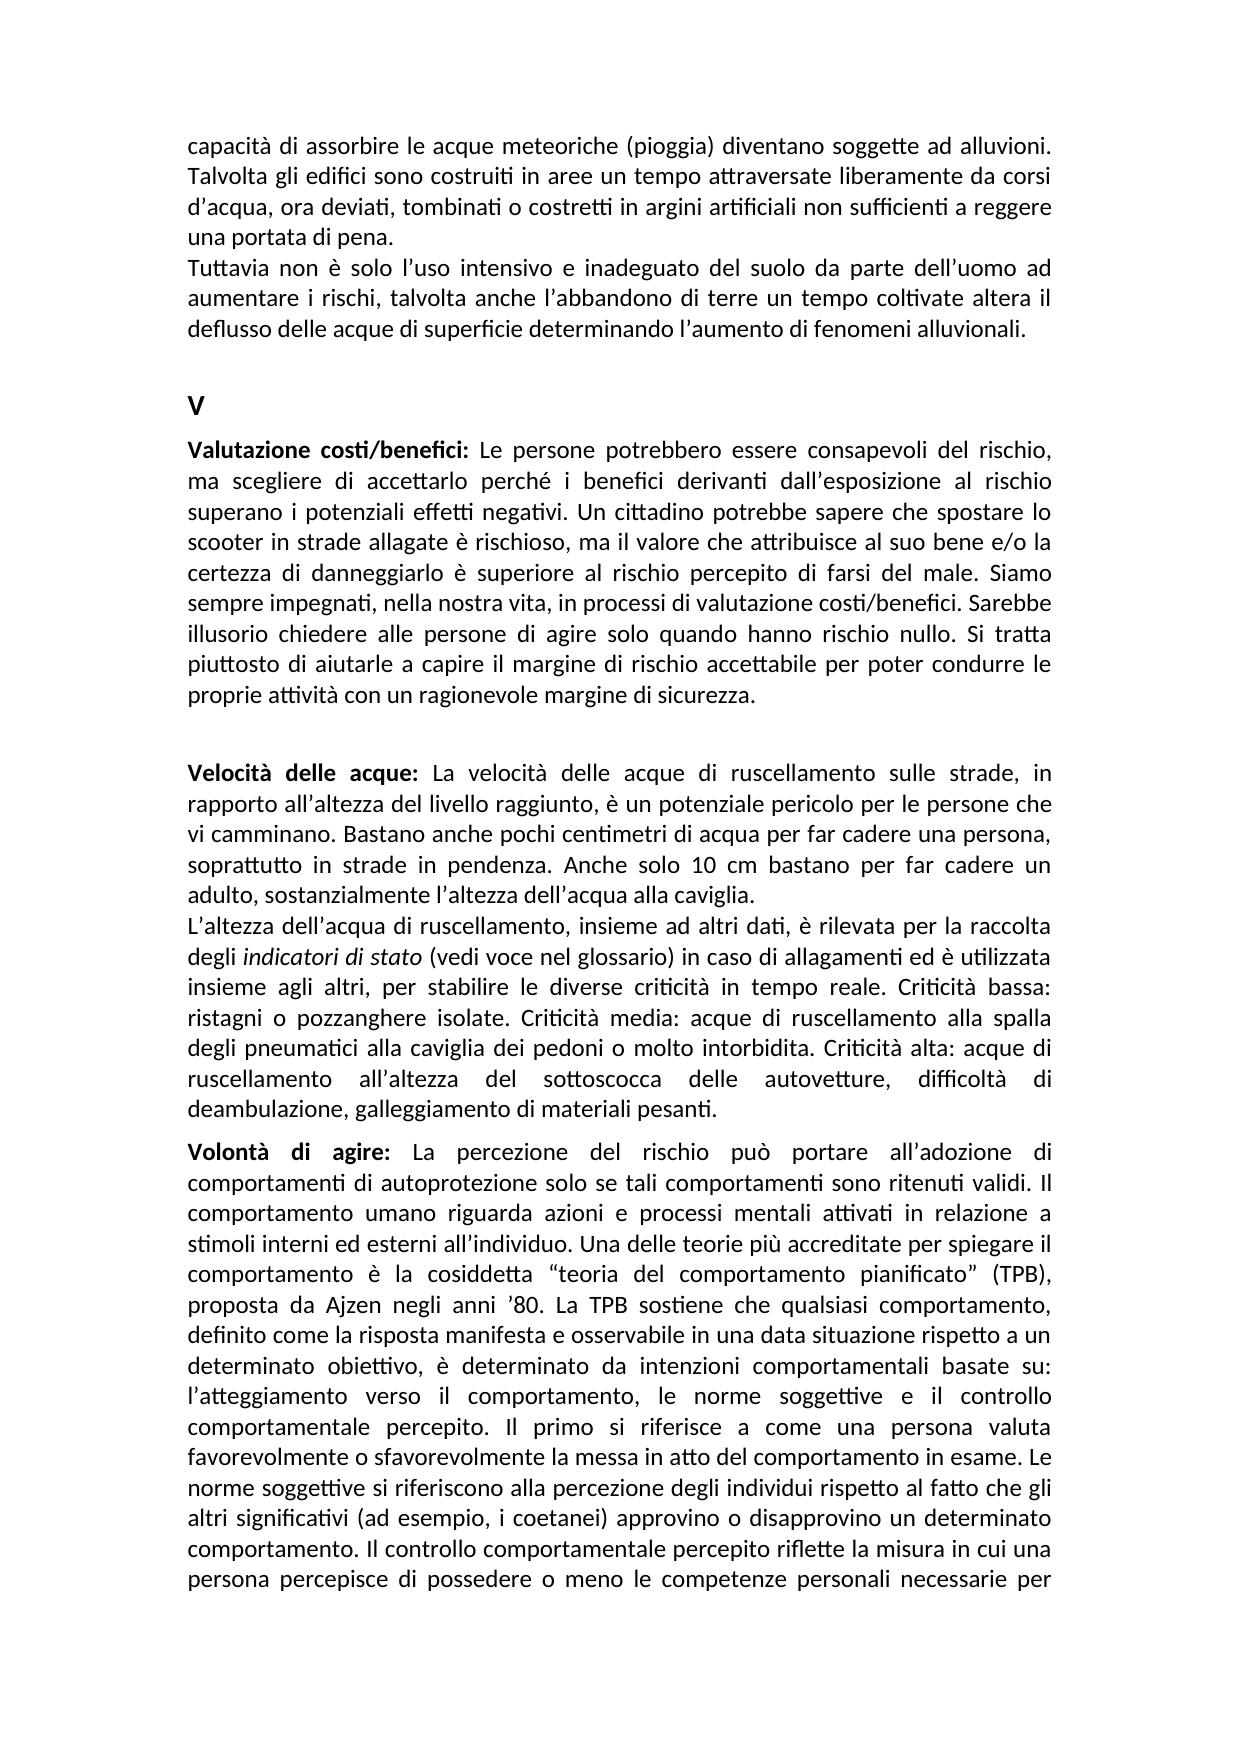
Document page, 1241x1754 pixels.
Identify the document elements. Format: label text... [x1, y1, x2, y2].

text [187, 130, 1053, 252]
text Velocità delle acque: La velocità delle acque di ruscellamento sulle strade, in rapporto all’altezza del livello raggiunto, è un potenziale pericolo per le persone che vi camminano. Bastano anche pochi centimetri di acqua per far cadere una persona, soprattutto in strade in pendenza. Anche solo 10 cm bastano per far cadere un adulto, sostanzialmente l’altezza dell’acqua alla caviglia. [187, 757, 1053, 910]
text V [187, 387, 1053, 422]
text Valutazione costi/benefici: Le persone potrebbero essere consapevoli del rischio, ma scegliere di accettarlo perché i benefici derivanti dall’esposizione al rischio superano i potenziali effetti negativi. Un cittadino potrebbe sapere che spostare lo scooter in strade allagate è rischioso, ma il valore che attribuisce al suo bene e/o la certezza di danneggiarlo è superiore al rischio percepito di farsi del male. Siamo sempre impegnati, nella nostra vita, in processi di valutazione costi/benefici. Sarebbe illusorio chiedere alle persone di agire solo quando hanno rischio nullo. Si tratta piuttosto di aiutarle a capire il margine di rischio accettabile per poter condurre le proprie attività con un ragionevole margine di sicurezza. [187, 435, 1053, 709]
text Tuttavia non è solo l’uso intensivo e inadeguato del suolo da parte dell’uomo ad aumentare i rischi, talvolta anche l’abbandono di terre un tempo coltivate altera il deflusso delle acque di superficie determinando l’aumento di fenomeni alluvionali. [187, 252, 1053, 343]
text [187, 1136, 1053, 1594]
text L’altezza dell’acqua di ruscellamento, insieme ad altri dati, è rilevata per la raccolta degli indicatori di stato (vedi voce nel glossario) in caso di allagamenti ed è utilizzata insieme agli altri, per stabilire le diverse criticità in tempo reale. Criticità bassa: ristagni o pozzanghere isolate. Criticità media: acque di ruscellamento alla spalla degli pneumatici alla caviglia dei pedoni o molto intorbidita. Criticità alta: acque di ruscellamento all’altezza del sottoscocca delle autovetture, difficoltà di deambulazione, galleggiamento di materiali pesanti. [187, 910, 1053, 1124]
